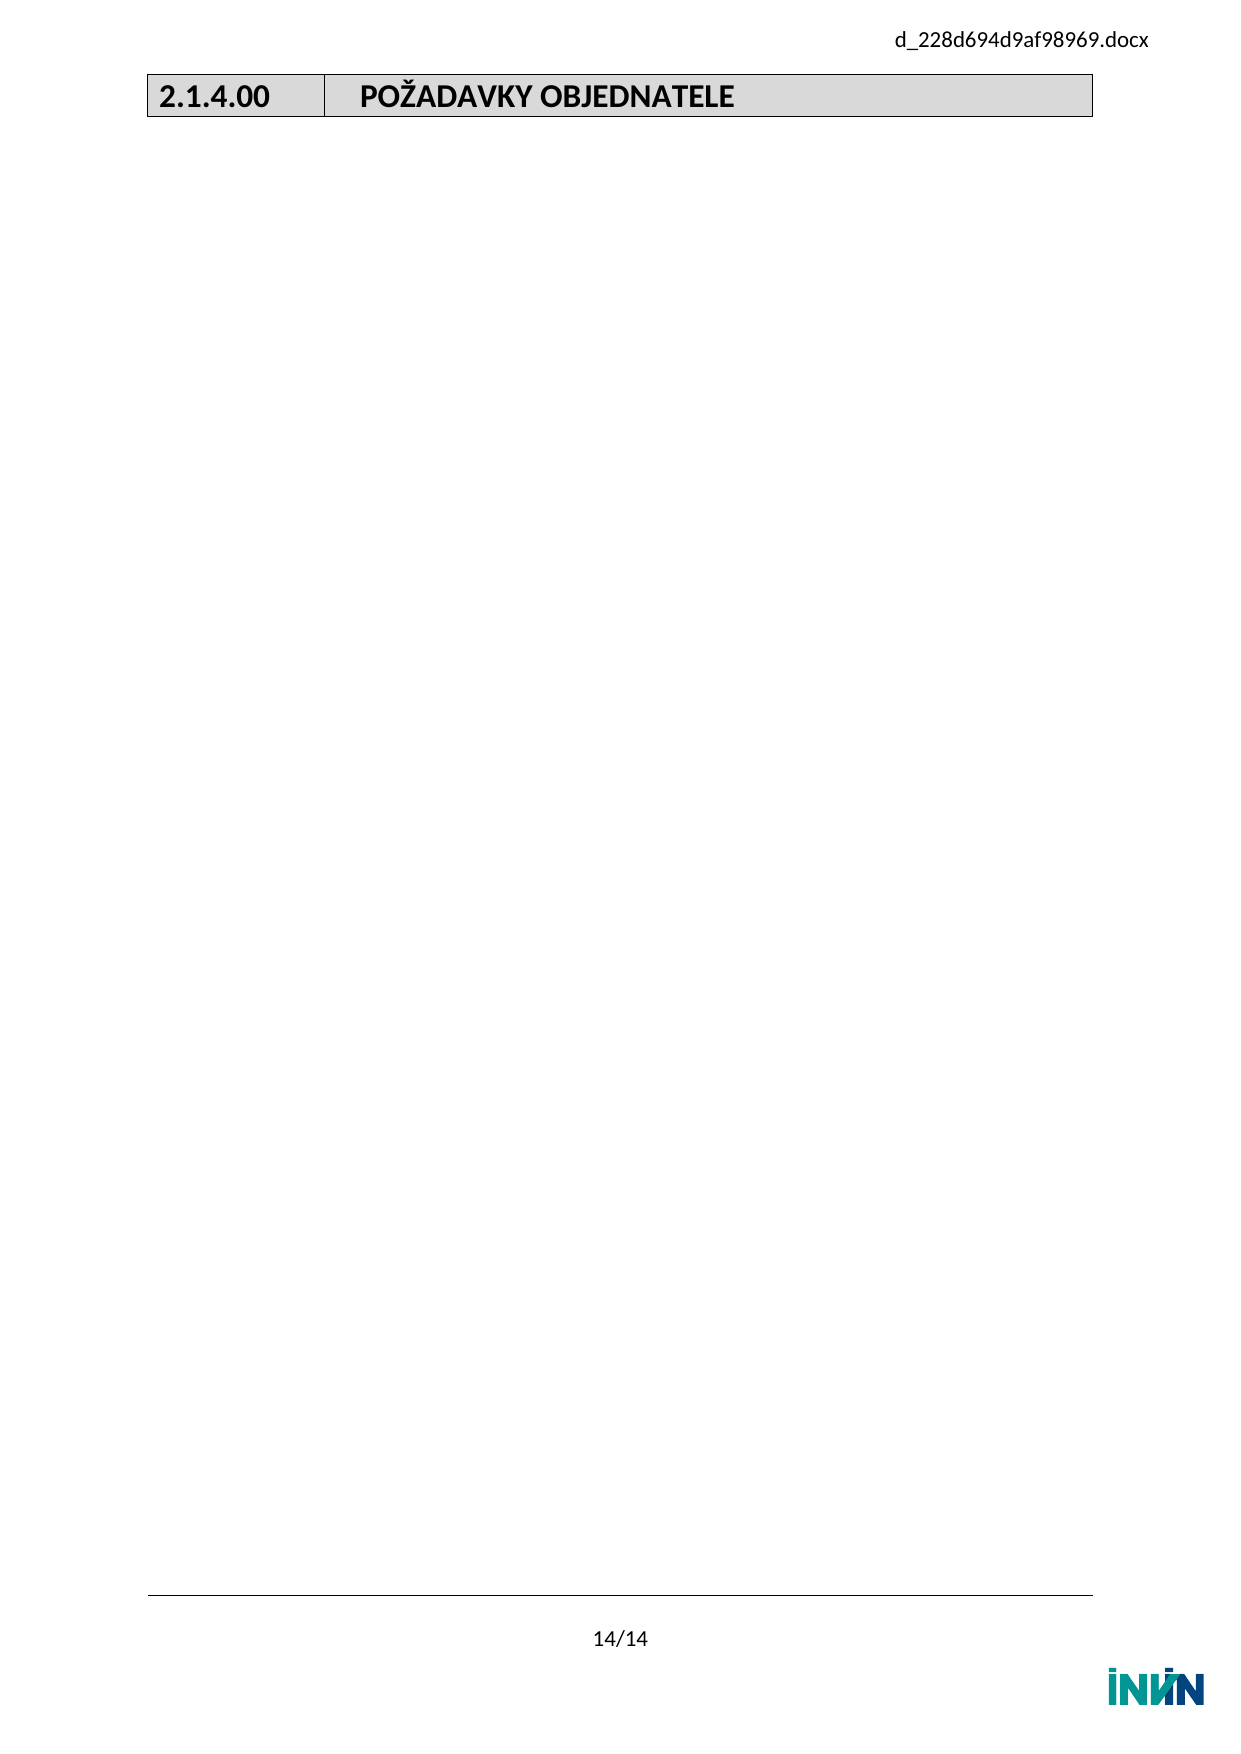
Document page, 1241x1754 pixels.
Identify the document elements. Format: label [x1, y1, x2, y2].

picture [1108, 1667, 1204, 1705]
